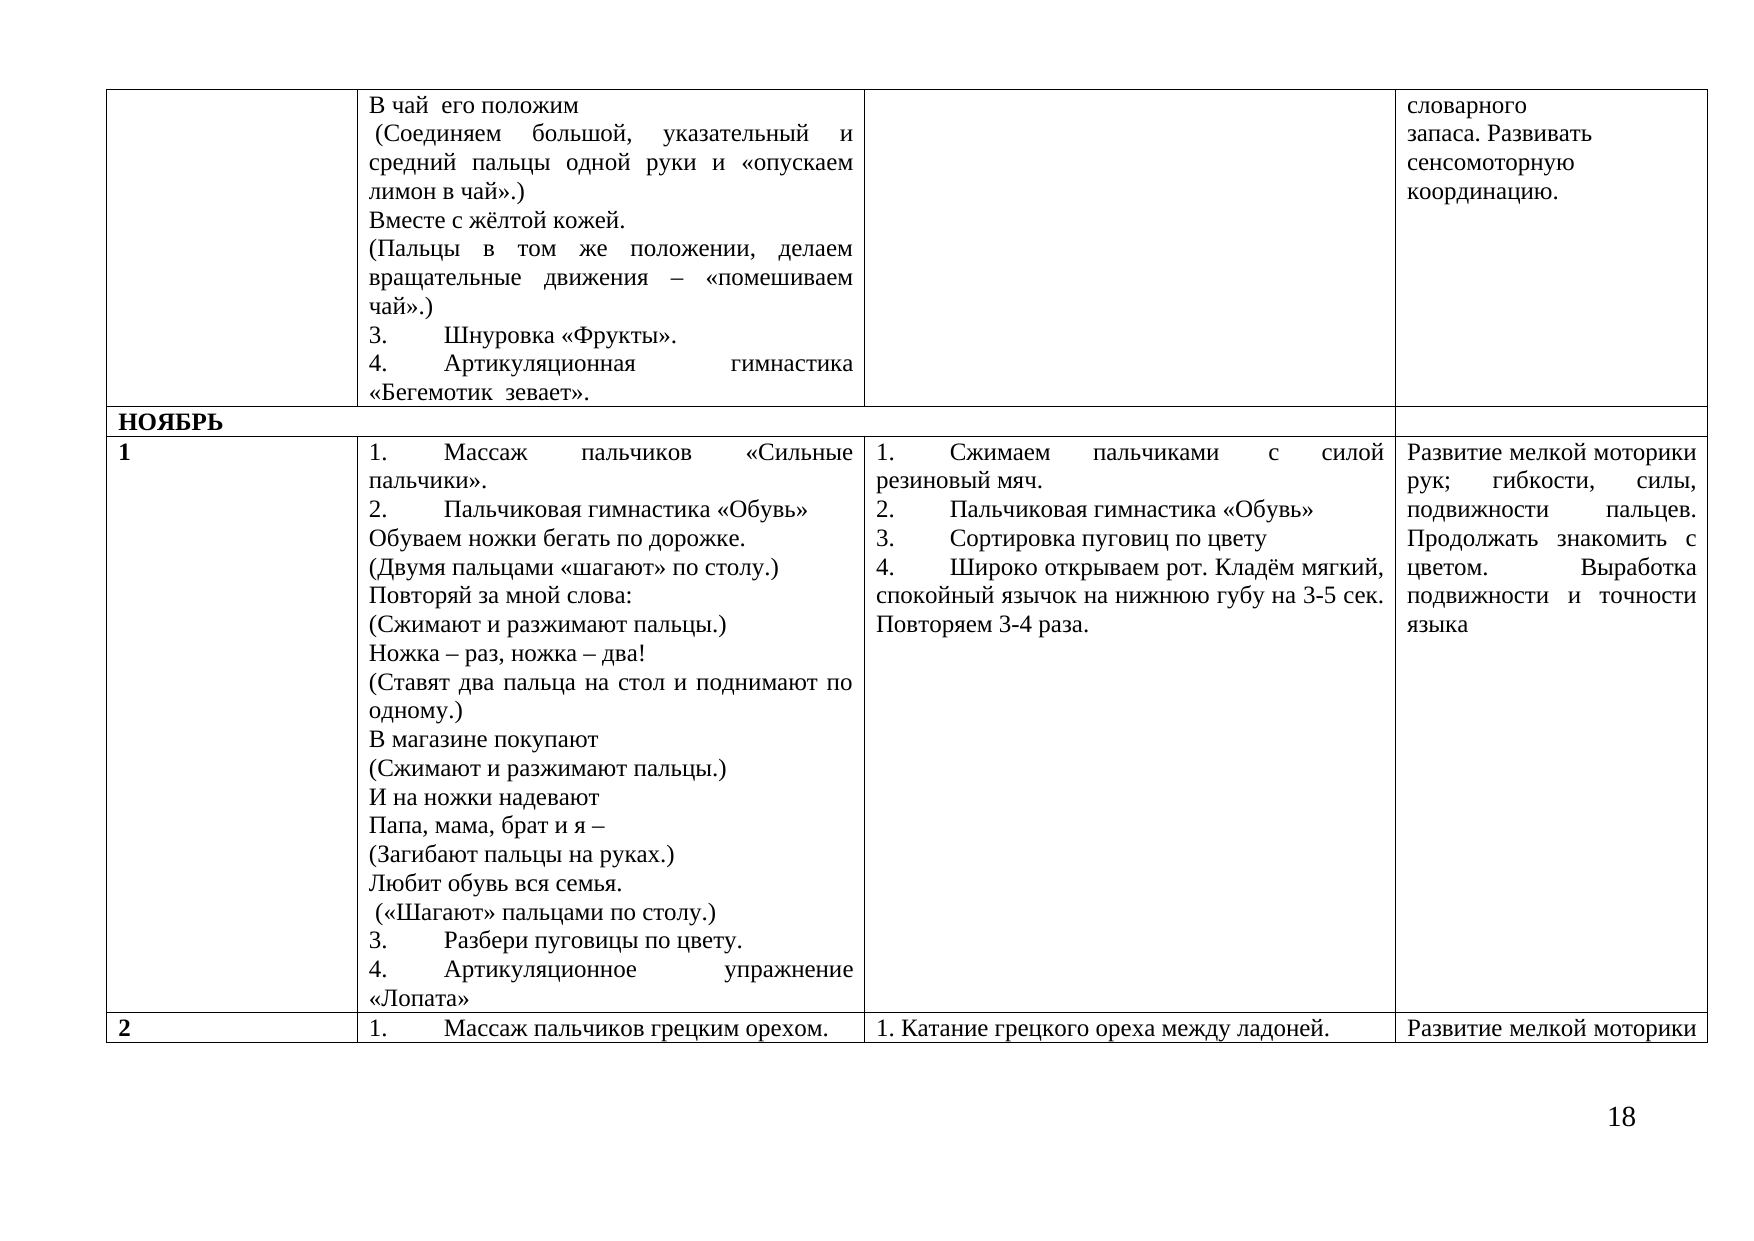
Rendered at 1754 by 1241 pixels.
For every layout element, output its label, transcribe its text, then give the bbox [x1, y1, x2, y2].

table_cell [865, 1013, 1395, 1042]
table_cell [1396, 407, 1707, 436]
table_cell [358, 90, 864, 406]
table_cell 4 [107, 90, 357, 406]
table_cell 2 [107, 1013, 357, 1042]
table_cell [865, 90, 1395, 406]
table_cell Сжимаем пальчиками с силой резиновый мяч. Пальчиковая гимнастика «Обувь» Сортировка пуговиц по цвету Широко открываем рот. Кладём мягкий, спокойный язычок на нижнюю губу на 3-5 сек. Повторяем 3-4 раза. [865, 437, 1395, 1012]
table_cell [1396, 1013, 1707, 1042]
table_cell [1396, 90, 1707, 406]
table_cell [358, 1013, 864, 1042]
table_cell НОЯБРЬ [107, 407, 1395, 436]
table_cell Массаж пальчиков «Сильные пальчики». Пальчиковая гимнастика «Обувь» Обуваем ножки бегать по дорожке. (Двумя пальцами «шагают» по столу.) Повторяй за мной слова: (Сжимают и разжимают пальцы.) Ножка – раз, ножка – два! (Ставят два пальца на стол и поднимают по одному.) В магазине покупают (Сжимают и разжимают пальцы.) И на ножки надевают Папа, мама, брат и я – (Загибают пальцы на руках.) Любит обувь вся семья. («Шагают» пальцами по столу.) Разбери пуговицы по цвету. Артикуляционное упражнение «Лопата» [358, 437, 864, 1012]
table_cell 1 [107, 437, 357, 1012]
table_cell Развитие мелкой моторики рук; гибкости, силы, подвижности пальцев. Продолжать знакомить с цветом. Выработка подвижности и точности языка [1396, 437, 1707, 1012]
